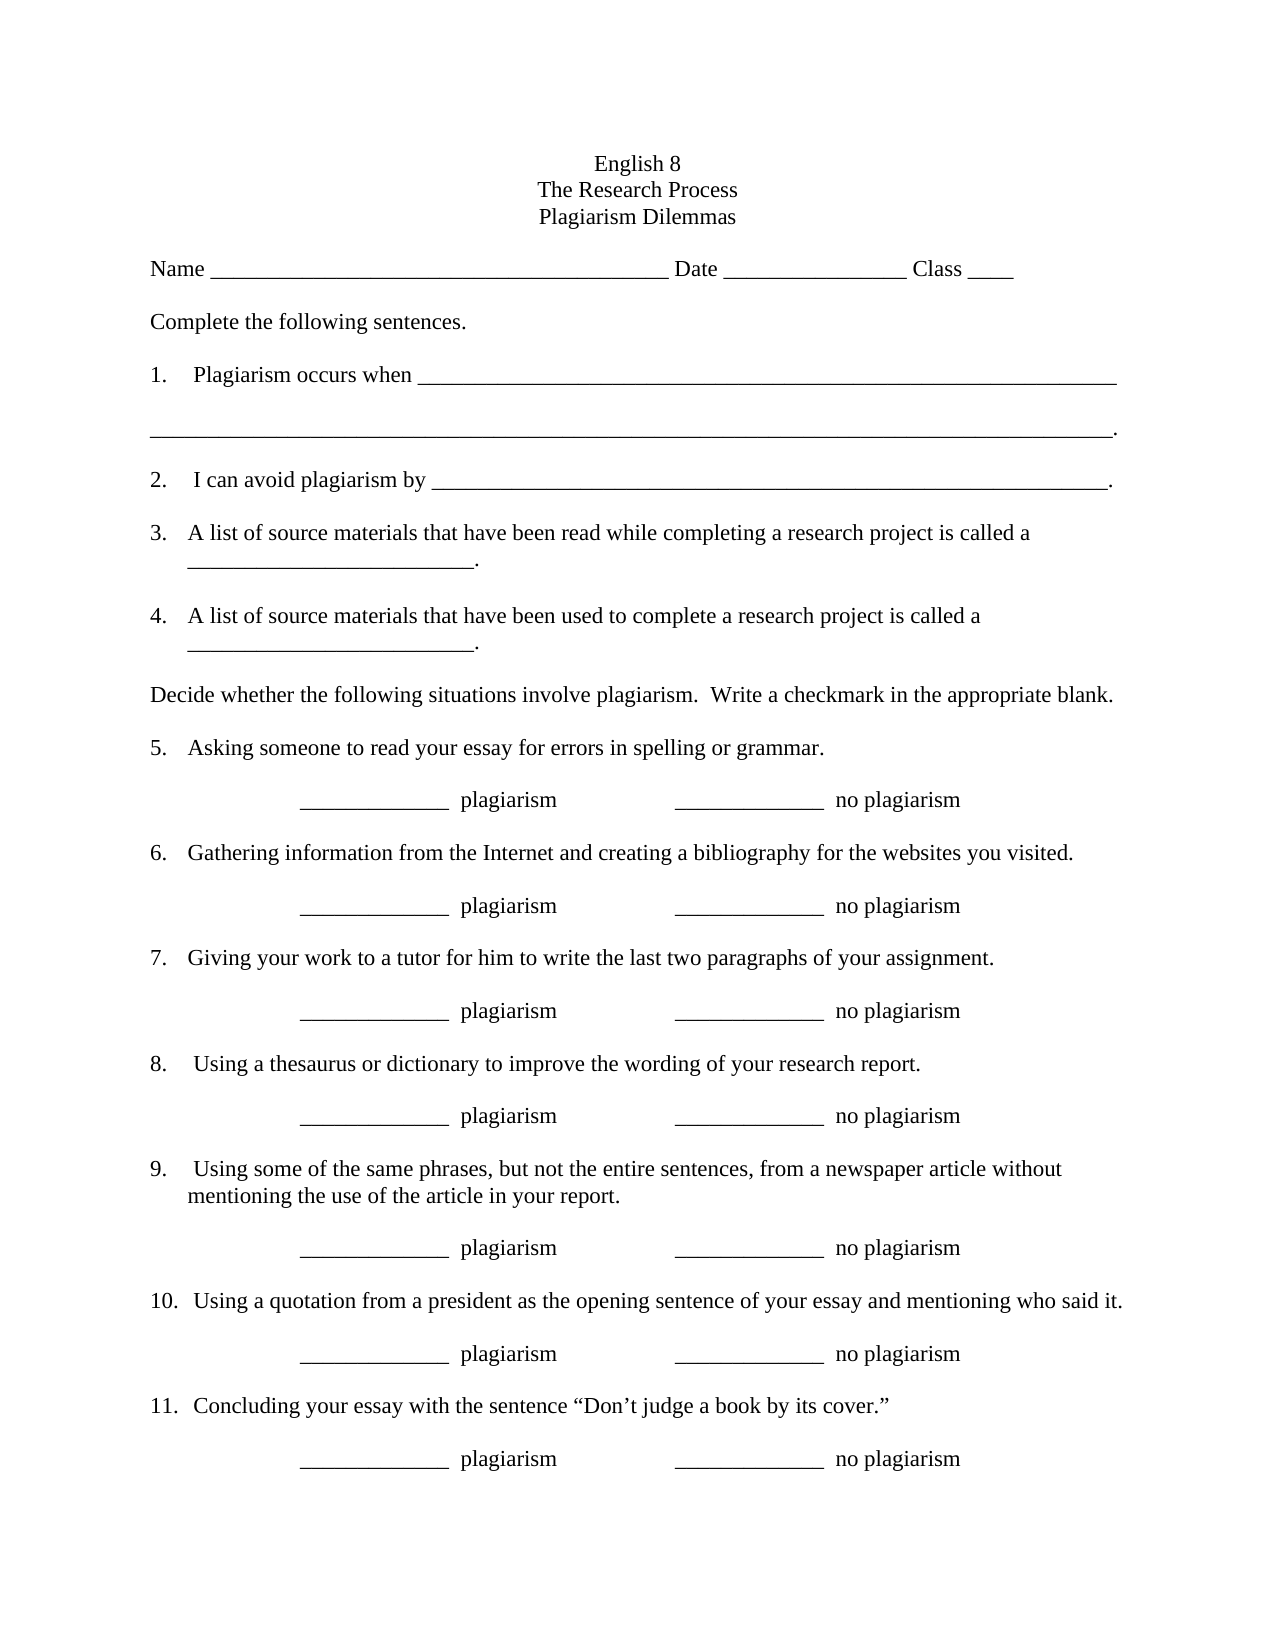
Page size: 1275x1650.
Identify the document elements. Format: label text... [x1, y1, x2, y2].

text ____________________________________________________________________________________. [150, 413, 1125, 440]
text English 8 [150, 150, 1125, 176]
text Complete the following sentences. [150, 308, 1125, 334]
text Decide whether the following situations involve plagiarism. Write a checkmark in the appropriate blank. [150, 681, 1125, 707]
list A list of source materials that have been used to complete a research project is called a _________________________. [150, 602, 1125, 654]
list Giving your work to a tutor for him to write the last two paragraphs of your assignment. [150, 944, 1125, 971]
list I can avoid plagiarism by ___________________________________________________________. [150, 466, 1125, 493]
text Plagiarism Dilemmas [150, 203, 1125, 229]
list Plagiarism occurs when _____________________________________________________________ [150, 361, 1125, 387]
list Concluding your essay with the sentence “Don’t judge a book by its cover.” [150, 1392, 1125, 1419]
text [300, 1445, 1125, 1472]
list Using a quotation from a president as the opening sentence of your essay and mentioning who said it. [150, 1287, 1125, 1313]
text Name ________________________________________ Date ________________ Class ____ [150, 255, 1125, 282]
text _____________ plagiarism _____________ no plagiarism [300, 892, 1125, 918]
text _____________ plagiarism _____________ no plagiarism [300, 786, 1125, 813]
list A list of source materials that have been read while completing a research project is called a _________________________. [150, 519, 1125, 572]
list Using a thesaurus or dictionary to improve the wording of your research report. [150, 1050, 1125, 1076]
text _____________ plagiarism _____________ no plagiarism [300, 997, 1125, 1023]
text The Research Process [150, 176, 1125, 203]
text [300, 1340, 1125, 1366]
list Gathering information from the Internet and creating a bibliography for the websites you visited. [150, 839, 1125, 865]
text _____________ plagiarism _____________ no plagiarism [300, 1103, 1125, 1129]
list Asking someone to read your essay for errors in spelling or grammar. [150, 734, 1125, 760]
list Using some of the same phrases, but not the entire sentences, from a newspaper article without mentioning the use of the article in your report. [150, 1155, 1125, 1208]
text _____________ plagiarism _____________ no plagiarism [300, 1234, 1125, 1261]
